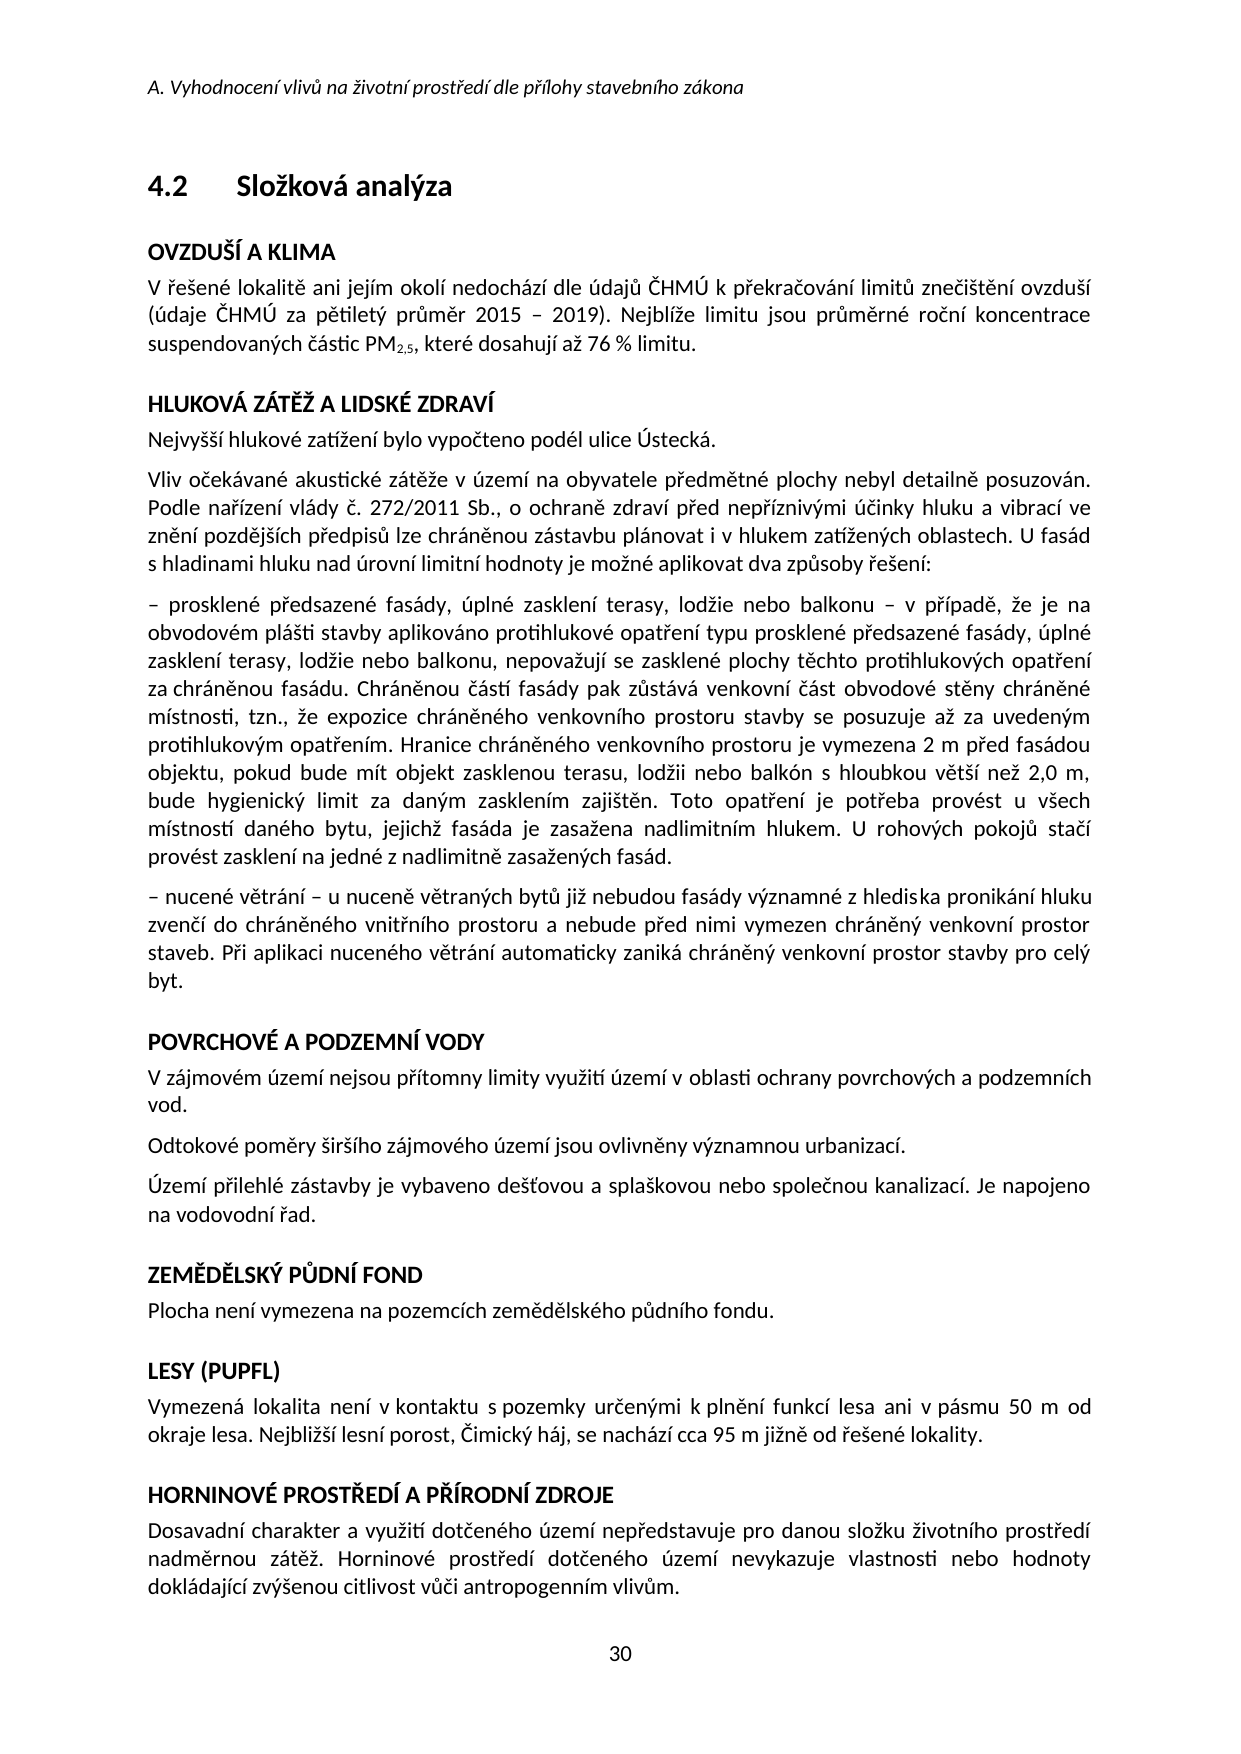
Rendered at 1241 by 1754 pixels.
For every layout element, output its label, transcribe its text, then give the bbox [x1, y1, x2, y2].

subtitle Lesy (PUPFL) [148, 1355, 1092, 1386]
subtitle 4.2 Složková analýza [148, 166, 1092, 204]
subtitle Povrchové a podzemní vody [148, 1026, 1092, 1056]
text Vymezená lokalita není v kontaktu s pozemky určenými k plnění funkcí lesa ani v pásmu 50 m od okraje lesa. Nejbližší lesní porost, Čimický háj, se nachází cca 95 m jižně od řešené lokality. [148, 1392, 1092, 1448]
text V zájmovém území nejsou přítomny limity využití území v oblasti ochrany povrchových a podzemních vod. [148, 1063, 1092, 1119]
text – nucené větrání – u nuceně větraných bytů již nebudou fasády významné z hlediska pronikání hluku zvenčí do chráněného vnitřního prostoru a nebude před nimi vymezen chráněný venkovní prostor staveb. Při aplikaci nuceného větrání automaticky zaniká chráněný venkovní prostor stavby pro celý byt. [148, 882, 1092, 994]
text Odtokové poměry širšího zájmového území jsou ovlivněny významnou urbanizací. [148, 1131, 1092, 1159]
subtitle hluková zátěž a lidské zdraví [148, 388, 1092, 418]
text Plocha není vymezena na pozemcích zemědělského půdního fondu. [148, 1296, 1092, 1324]
text Dosavadní charakter a využití dotčeného území nepředstavuje pro danou složku životního prostředí nadměrnou zátěž. Horninové prostředí dotčeného území nevykazuje vlastnosti nebo hodnoty dokládající zvýšenou citlivost vůči antropogenním vlivům. [148, 1516, 1092, 1600]
text Území přilehlé zástavby je vybaveno dešťovou a splaškovou nebo společnou kanalizací. Je napojeno na vodovodní řad. [148, 1172, 1092, 1228]
text V řešené lokalitě ani jejím okolí nedochází dle údajů ČHMÚ k překračování limitů znečištění ovzduší (údaje ČHMÚ za pětiletý průměr 2015 – 2019). Nejblíže limitu jsou průměrné roční koncentrace suspendovaných částic PM2,5, které dosahují až 76 % limitu. [148, 273, 1092, 357]
text Nejvyšší hlukové zatížení bylo vypočteno podél ulice Ústecká. [148, 425, 1092, 453]
subtitle Ovzduší a klima [148, 236, 1092, 266]
subtitle zemědělský půdní fond [148, 1259, 1092, 1289]
text Vliv očekávané akustické zátěže v území na obyvatele předmětné plochy nebyl detailně posuzován. Podle nařízení vlády č. 272/2011 Sb., o ochraně zdraví před nepříznivými účinky hluku a vibrací ve znění pozdějších předpisů lze chráněnou zástavbu plánovat i v hlukem zatížených oblastech. U fasád s hladinami hluku nad úrovní limitní hodnoty je možné aplikovat dva způsoby řešení: [148, 465, 1092, 577]
subtitle Horninové prostředí a přírodní zdroje [148, 1479, 1092, 1509]
text – prosklené předsazené fasády, úplné zasklení terasy, lodžie nebo balkonu – v případě, že je na obvodovém plášti stavby aplikováno protihlukové opatření typu prosklené předsazené fasády, úplné zasklení terasy, lodžie nebo balkonu, nepovažují se zasklené plochy těchto protihlukových opatření za chráněnou fasádu. Chráněnou částí fasády pak zůstává venkovní část obvodové stěny chráněné místnosti, tzn., že expozice chráněného venkovního prostoru stavby se posuzuje až za uvedeným protihlukovým opatřením. Hranice chráněného venkovního prostoru je vymezena před fasádou objektu, pokud bude mít objekt zasklenou terasu, lodžii nebo balkón s hloubkou větší než , bude hygienický limit za daným zasklením zajištěn. Toto opatření je potřeba provést u všech místností daného bytu, jejichž fasáda je zasažena nadlimitním hlukem. U rohových pokojů stačí provést zasklení na jedné z nadlimitně zasažených fasád. [148, 590, 1092, 870]
